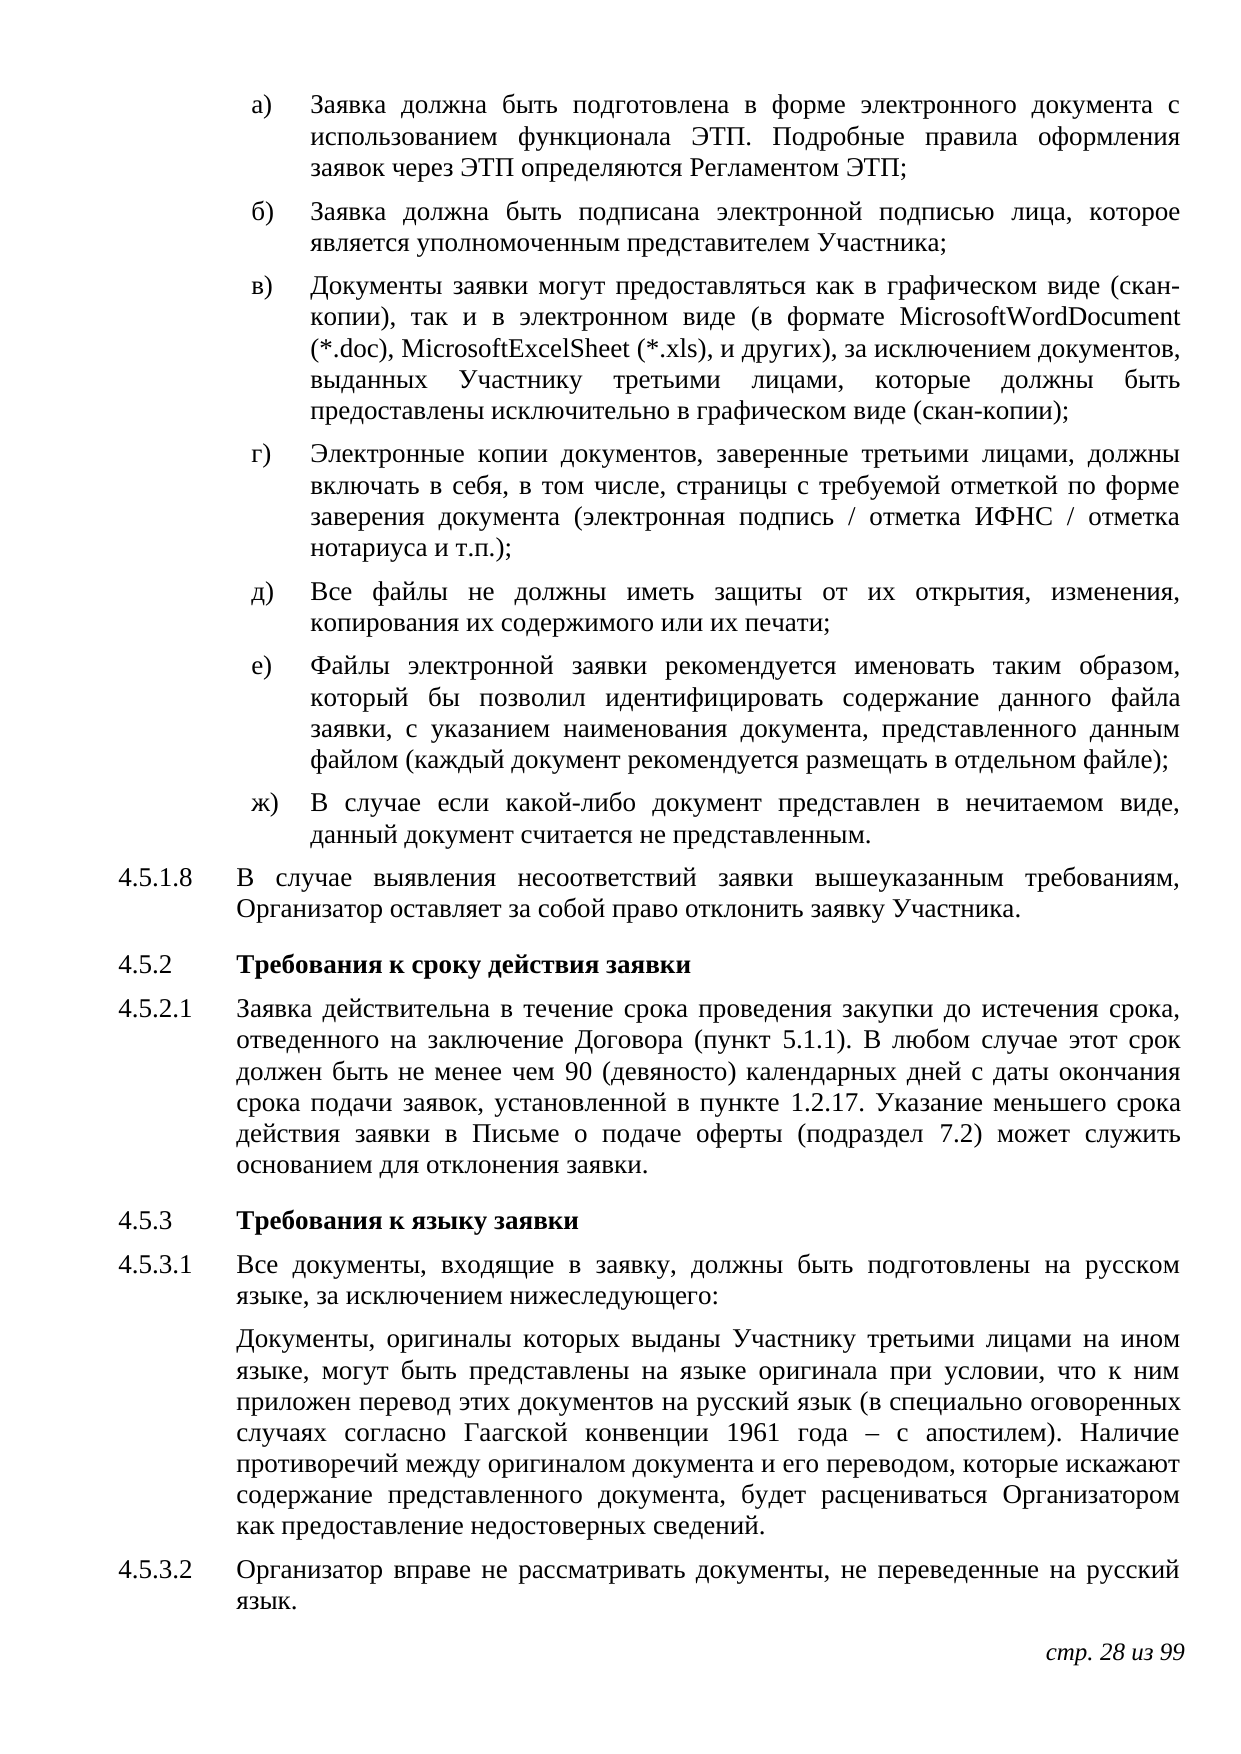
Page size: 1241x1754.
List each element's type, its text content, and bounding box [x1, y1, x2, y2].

text Требования к сроку действия заявки [118, 949, 1181, 980]
text Документы заявки могут предоставляться как в графическом виде (скан-копии), так и в электронном виде (в формате MicrosoftWordDocument (*.doc), MicrosoftExcelSheet (*.xls), и других), за исключением документов, выданных Участнику третьими лицами, которые должны быть предоставлены исключительно в графическом виде (скан-копии); [251, 269, 1181, 425]
text Файлы электронной заявки рекомендуется именовать таким образом, который бы позволил идентифицировать содержание данного файла заявки, с указанием наименования документа, представленного данным файлом (каждый документ рекомендуется размещать в отдельном файле); [251, 649, 1181, 774]
text Заявка должна быть подготовлена в форме электронного документа с использованием функционала ЭТП. Подробные правила оформления заявок через ЭТП определяются Регламентом ЭТП; [251, 89, 1181, 182]
text Все файлы не должны иметь защиты от их открытия, изменения, копирования их содержимого или их печати; [251, 575, 1181, 637]
text Заявка действительна в течение срока проведения закупки до истечения срока, отведенного на заключение Договора (пункт 5.1.1). В любом случае этот срок должен быть не менее чем 90 (девяносто) календарных дней с даты окончания срока подачи заявок, установленной в пункте 1.2.17. Указание меньшего срока действия заявки в Письме о подаче оферты (подраздел 7.2) может служить основанием для отклонения заявки. [118, 992, 1181, 1179]
text Электронные копии документов, заверенные третьими лицами, должны включать в себя, в том числе, страницы с требуемой отметкой по форме заверения документа (электронная подпись / отметка ИФНС / отметка нотариуса и т.п.); [251, 438, 1181, 562]
list В случае выявления несоответствий заявки вышеуказанным требованиям, Организатор оставляет за собой право отклонить заявку Участника. [118, 861, 1181, 924]
text В случае если какой-либо документ представлен в нечитаемом виде, данный документ считается не представленным. [251, 787, 1181, 849]
list Все документы, входящие в заявку, должны быть подготовлены на русском языке, за исключением нижеследующего: [118, 1248, 1181, 1310]
list Организатор вправе не рассматривать документы, не переведенные на русский язык. [118, 1553, 1181, 1615]
text Требования к языку заявки [118, 1204, 1181, 1235]
text Заявка должна быть подписана электронной подписью лица, которое является уполномоченным представителем Участника; [251, 194, 1181, 257]
text Документы, оригиналы которых выданы Участнику третьими лицами на ином языке, могут быть представлены на языке оригинала при условии, что к ним приложен перевод этих документов на русский язык (в специально оговоренных случаях согласно Гаагской конвенции 1961 года – с апостилем). Наличие противоречий между оригиналом документа и его переводом, которые искажают содержание представленного документа, будет расцениваться Организатором как предоставление недостоверных сведений. [236, 1323, 1181, 1541]
